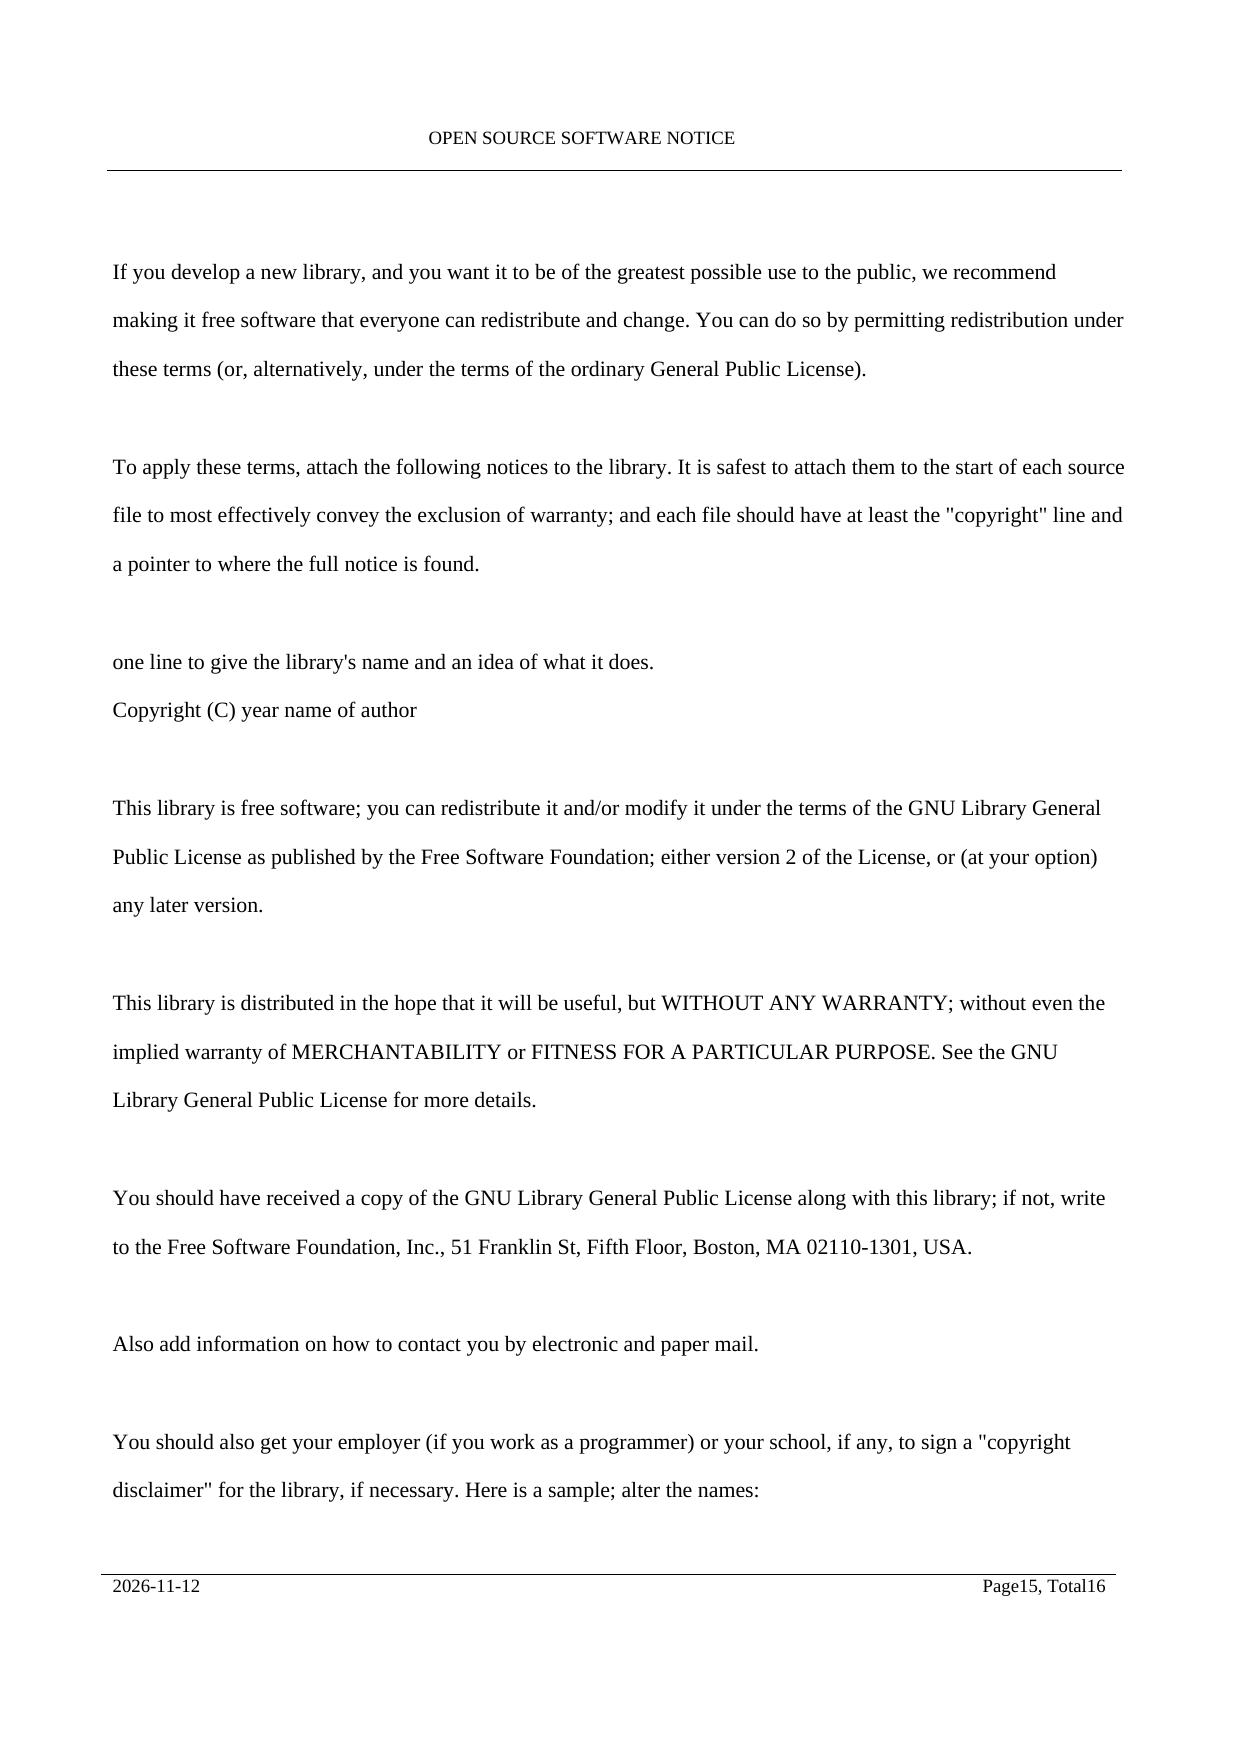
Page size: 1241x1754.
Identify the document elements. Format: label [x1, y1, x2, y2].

text [112, 206, 1128, 1506]
